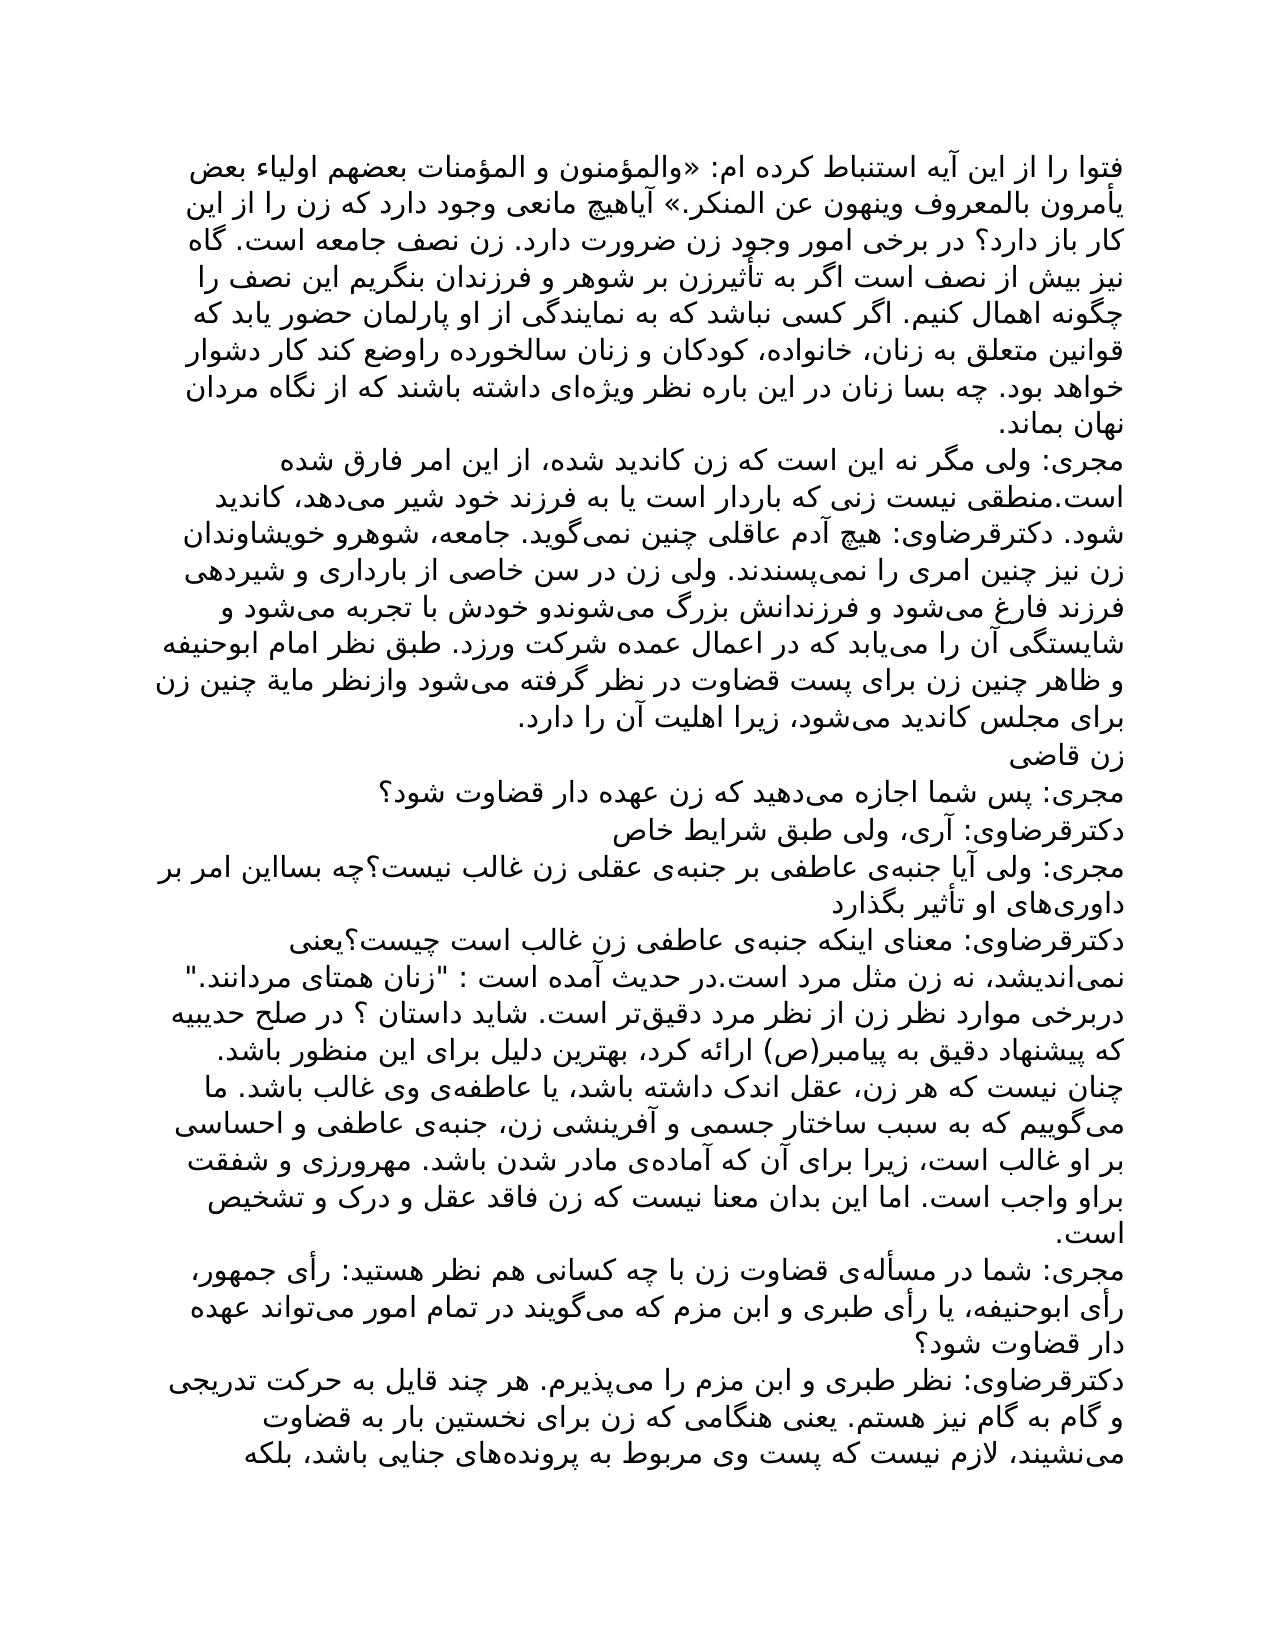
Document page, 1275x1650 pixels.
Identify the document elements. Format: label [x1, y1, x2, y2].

text [150, 150, 1125, 1471]
